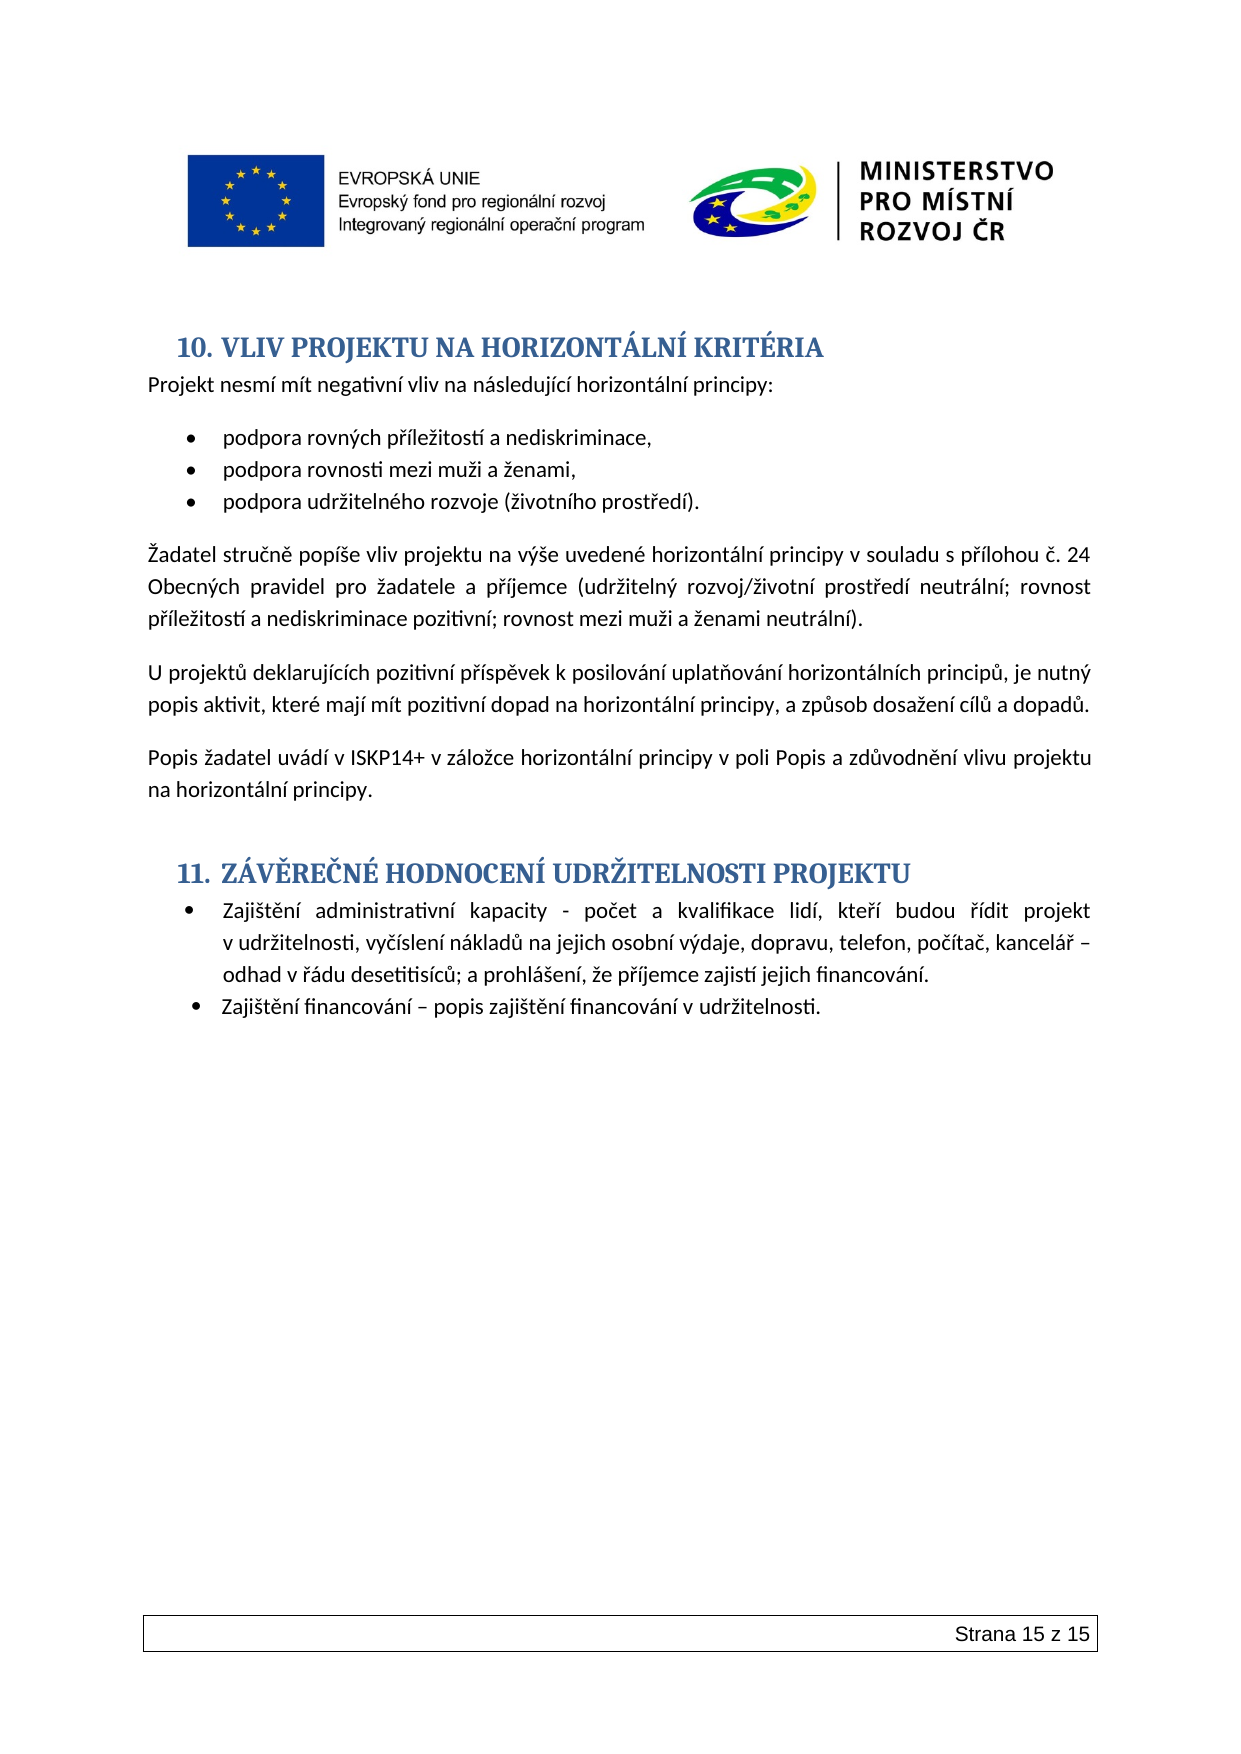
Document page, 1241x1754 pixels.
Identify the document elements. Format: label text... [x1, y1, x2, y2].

list Zajištění financování – popis zajištění financování v udržitelnosti. [192, 992, 1093, 1020]
text U projektů deklarujících pozitivní příspěvek k posilování uplatňování horizontálních principů, je nutný popis aktivit, které mají mít pozitivní dopad na horizontální principy, a způsob dosažení cílů a dopadů. [148, 658, 1093, 718]
picture [157, 123, 1083, 277]
text Žadatel stručně popíše vliv projektu na výše uvedené horizontální principy v souladu s přílohou č. 24 Obecných pravidel pro žadatele a příjemce (udržitelný rozvoj/životní prostředí neutrální; rovnost příležitostí a nediskriminace pozitivní; rovnost mezi muži a ženami neutrální). [148, 540, 1093, 633]
list podpora udržitelného rozvoje (životního prostředí). [185, 487, 1093, 515]
subtitle Vliv projektu na horizontální kritéria [177, 198, 1093, 365]
text Popis žadatel uvádí v ISKP14+ v záložce horizontální principy v poli Popis a zdůvodnění vlivu projektu na horizontální principy. [148, 743, 1093, 803]
text Projekt nesmí mít negativní vliv na následující horizontální principy: [148, 370, 1093, 398]
list Zajištění administrativní kapacity - počet a kvalifikace lidí, kteří budou řídit projekt v udržitelnosti, vyčíslení nákladů na jejich osobní výdaje, dopravu, telefon, počítač, kancelář – odhad v řádu desetitisíců; a prohlášení, že příjemce zajistí jejich financování. [185, 896, 1093, 988]
list podpora rovných příležitostí a nediskriminace, [185, 423, 1093, 451]
list podpora rovnosti mezi muži a ženami, [185, 455, 1093, 483]
subtitle Závěrečné Hodnocení udržitelnosti projektu [177, 857, 1093, 891]
